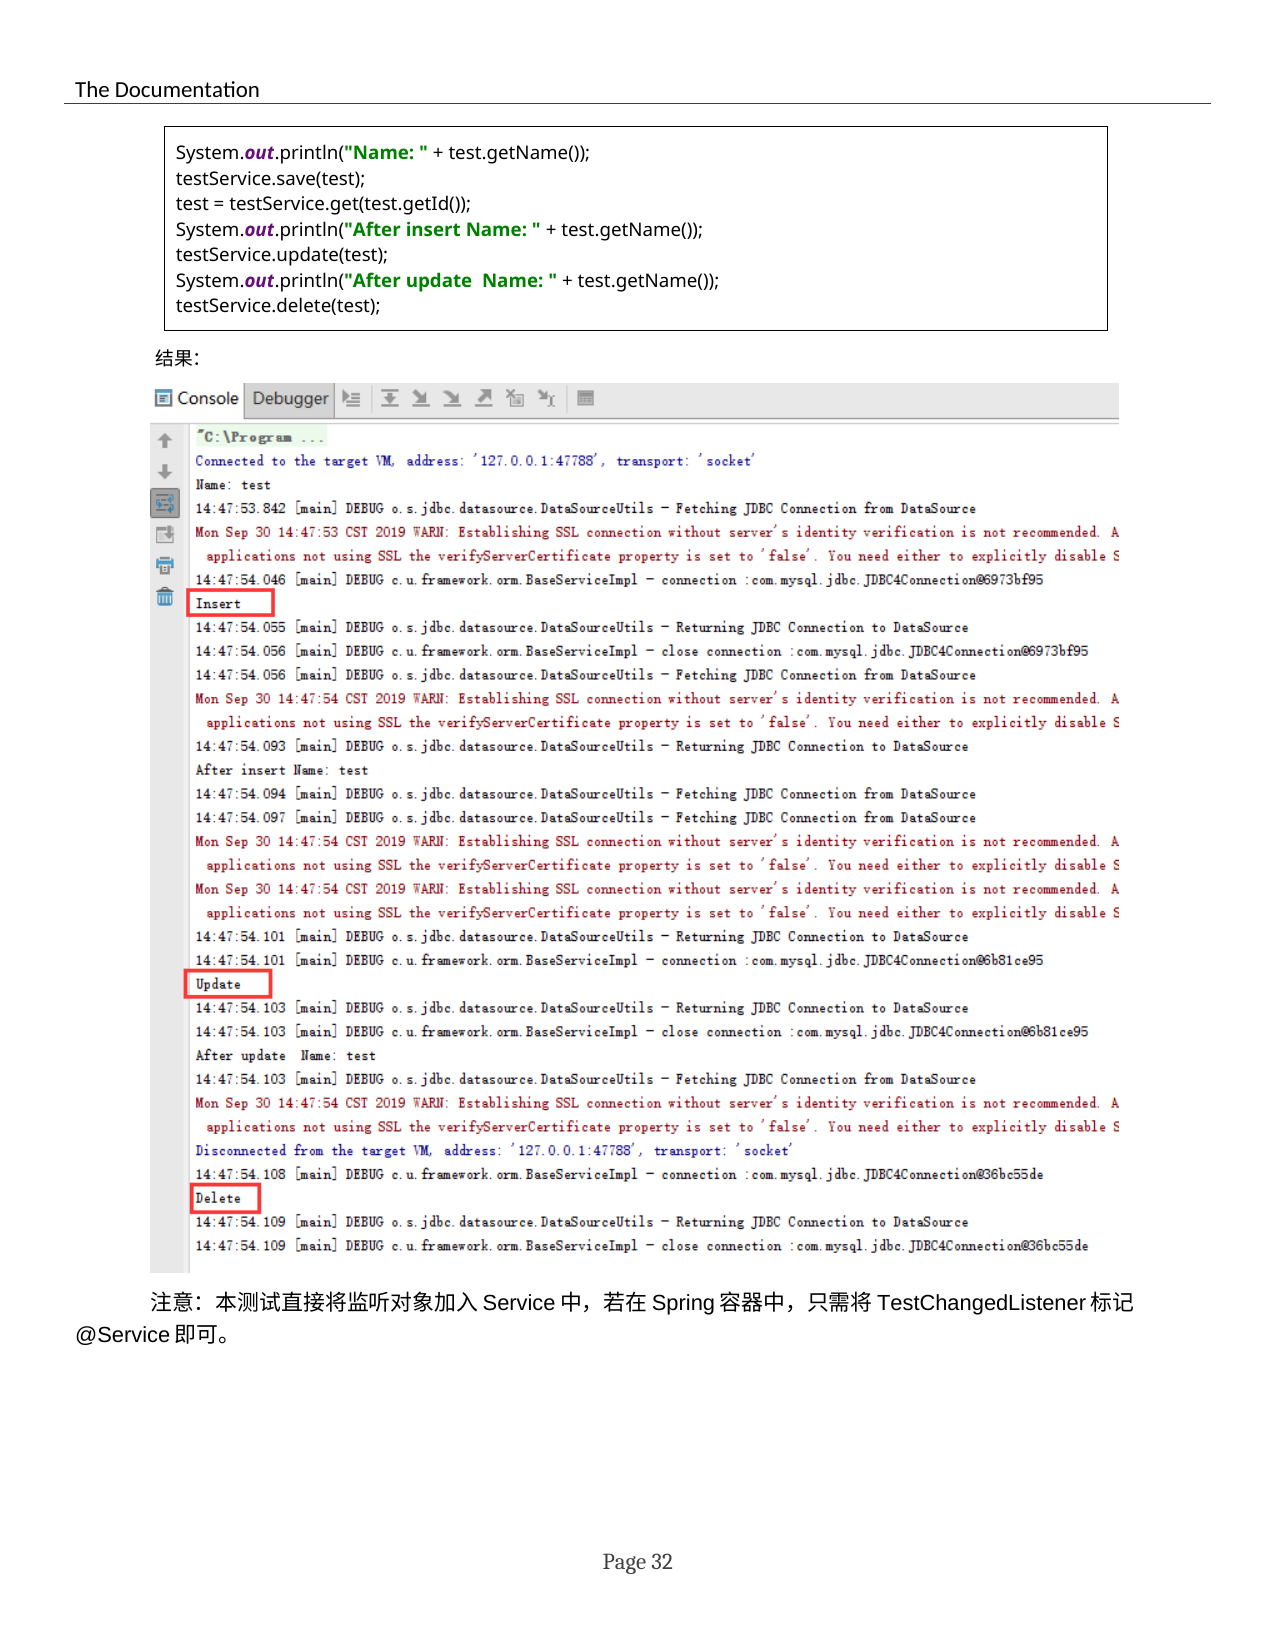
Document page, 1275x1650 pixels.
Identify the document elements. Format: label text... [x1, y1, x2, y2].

text 注意：本测试直接将监听对象加入Service中，若在Spring容器中，只需将TestChangedListener标记@Service即可。 [75, 1285, 1200, 1348]
text 结果： [75, 344, 1200, 371]
picture [150, 383, 1119, 1273]
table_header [165, 127, 1107, 330]
